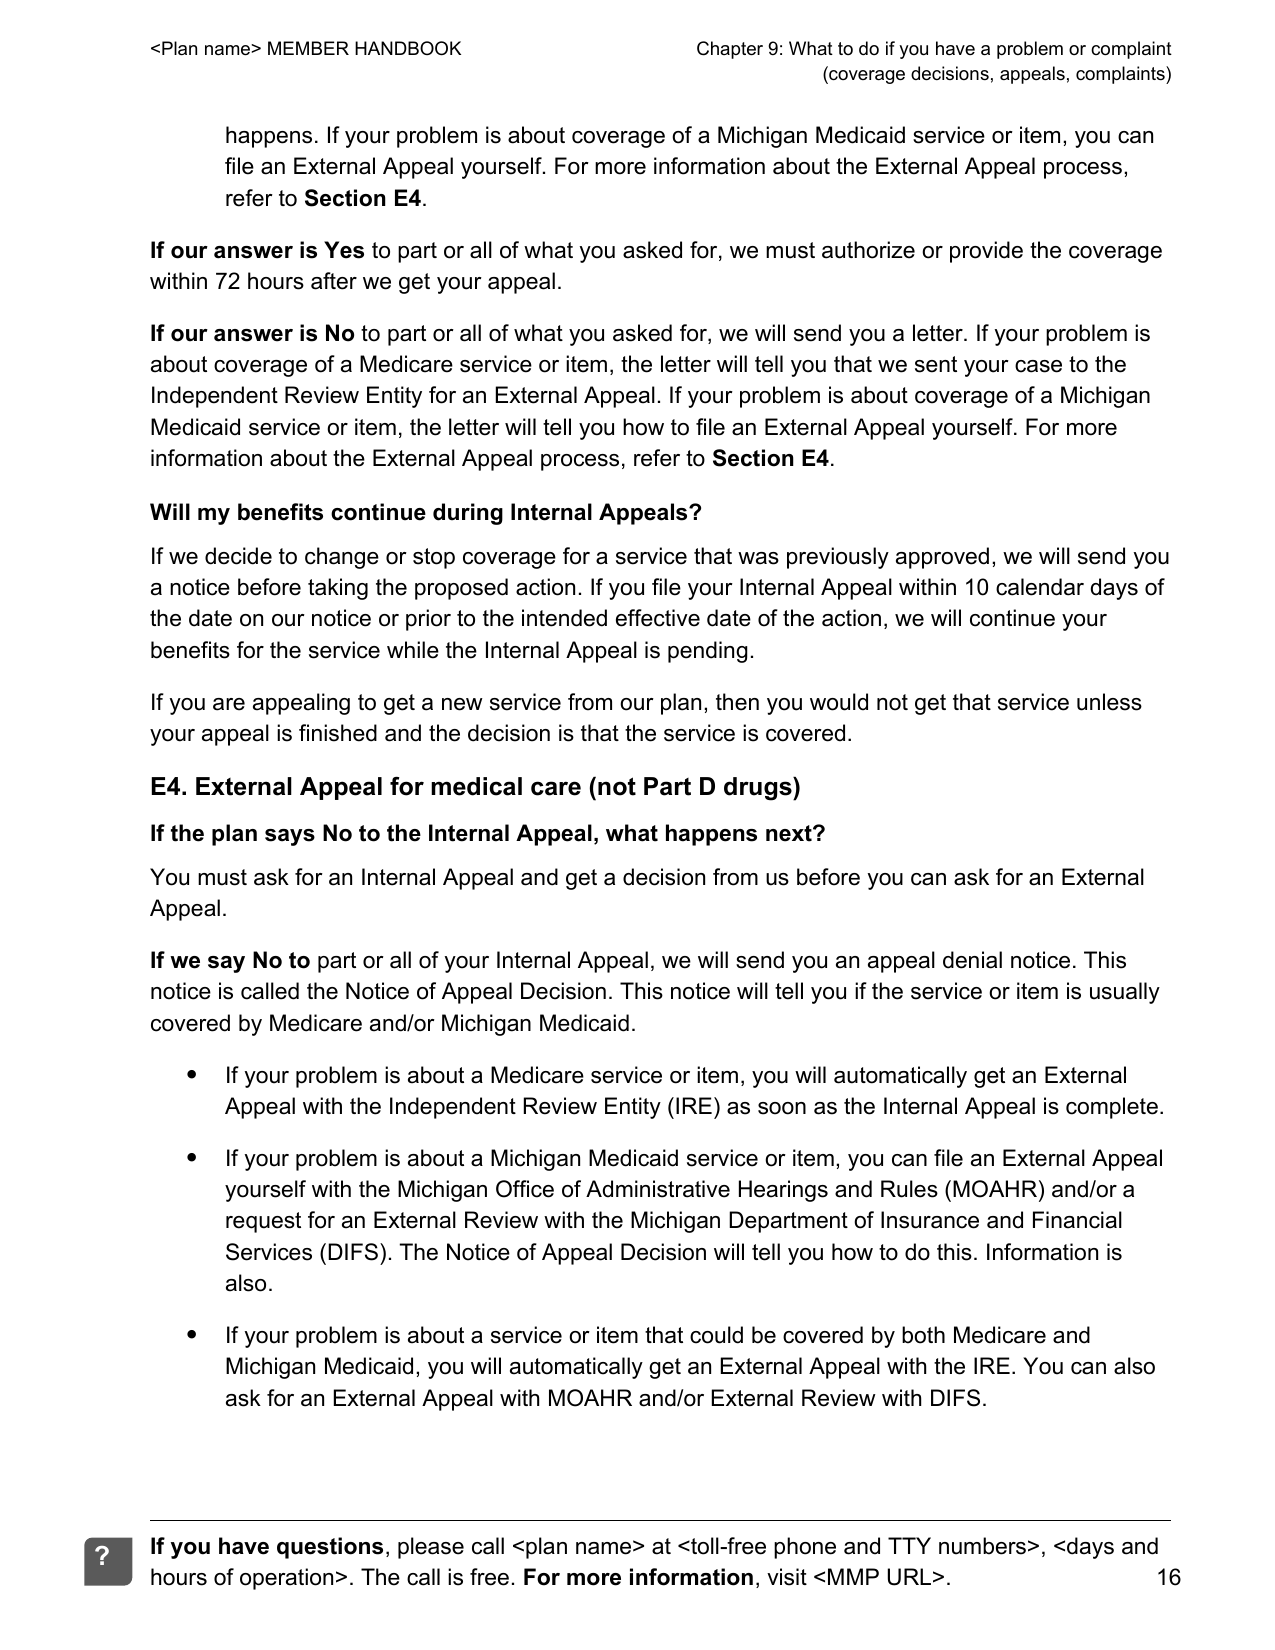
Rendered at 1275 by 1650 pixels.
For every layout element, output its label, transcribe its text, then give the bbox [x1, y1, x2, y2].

subtitle E4. External Appeal for medical care (not Part D drugs) [150, 768, 1096, 802]
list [187, 118, 1171, 212]
list If our answer is Yes to part or all of what you asked for, we must authorize or provide the coverage within 72 hours after we get your appeal. [150, 233, 1171, 296]
list If our answer is No to part or all of what you asked for, we will send you a letter. If your problem is about coverage of a Medicare service or item, the letter will tell you that we sent your case to the Independent Review Entity for an External Appeal. If your problem is about coverage of a Michigan Medicaid service or item, the letter will tell you how to file an External Appeal yourself. For more information about the External Appeal process, refer to Section E4. [150, 316, 1171, 473]
text If we decide to change or stop coverage for a service that was previously approved, we will send you a notice before taking the proposed action. If you file your Internal Appeal within 10 calendar days of the date on our notice or prior to the intended effective date of the action, we will continue your benefits for the service while the Internal Appeal is pending. [150, 539, 1171, 664]
list If your problem is about a Medicare service or item, you will automatically get an External Appeal with the Independent Review Entity (IRE) as soon as the Internal Appeal is complete. [187, 1058, 1171, 1121]
text If you are appealing to get a new service from our plan, then you would not get that service unless your appeal is finished and the decision is that the service is covered. [150, 685, 1171, 748]
text If we say No to part or all of your Internal Appeal, we will send you an appeal denial notice. This notice is called the Notice of Appeal Decision. This notice will tell you if the service or item is usually covered by Medicare and/or Michigan Medicaid. [150, 943, 1171, 1037]
text You must ask for an Internal Appeal and get a decision from us before you can ask for an External Appeal. [150, 860, 1171, 923]
list If your problem is about a service or item that could be covered by both Medicare and Michigan Medicaid, you will automatically get an External Appeal with the IRE. You can also ask for an External Appeal with MOAHR and/or External Review with DIFS. [187, 1318, 1171, 1412]
subtitle If the plan says No to the Internal Appeal, what happens next? [150, 814, 1096, 848]
list If your problem is about a Michigan Medicaid service or item, you can file an External Appeal yourself with the Michigan Office of Administrative Hearings and Rules (MOAHR) and/or a request for an External Review with the Michigan Department of Insurance and Financial Services (DIFS). The Notice of Appeal Decision will tell you how to do this. Information is also. [187, 1141, 1171, 1298]
subtitle Will my benefits continue during Internal Appeals? [150, 493, 1096, 527]
